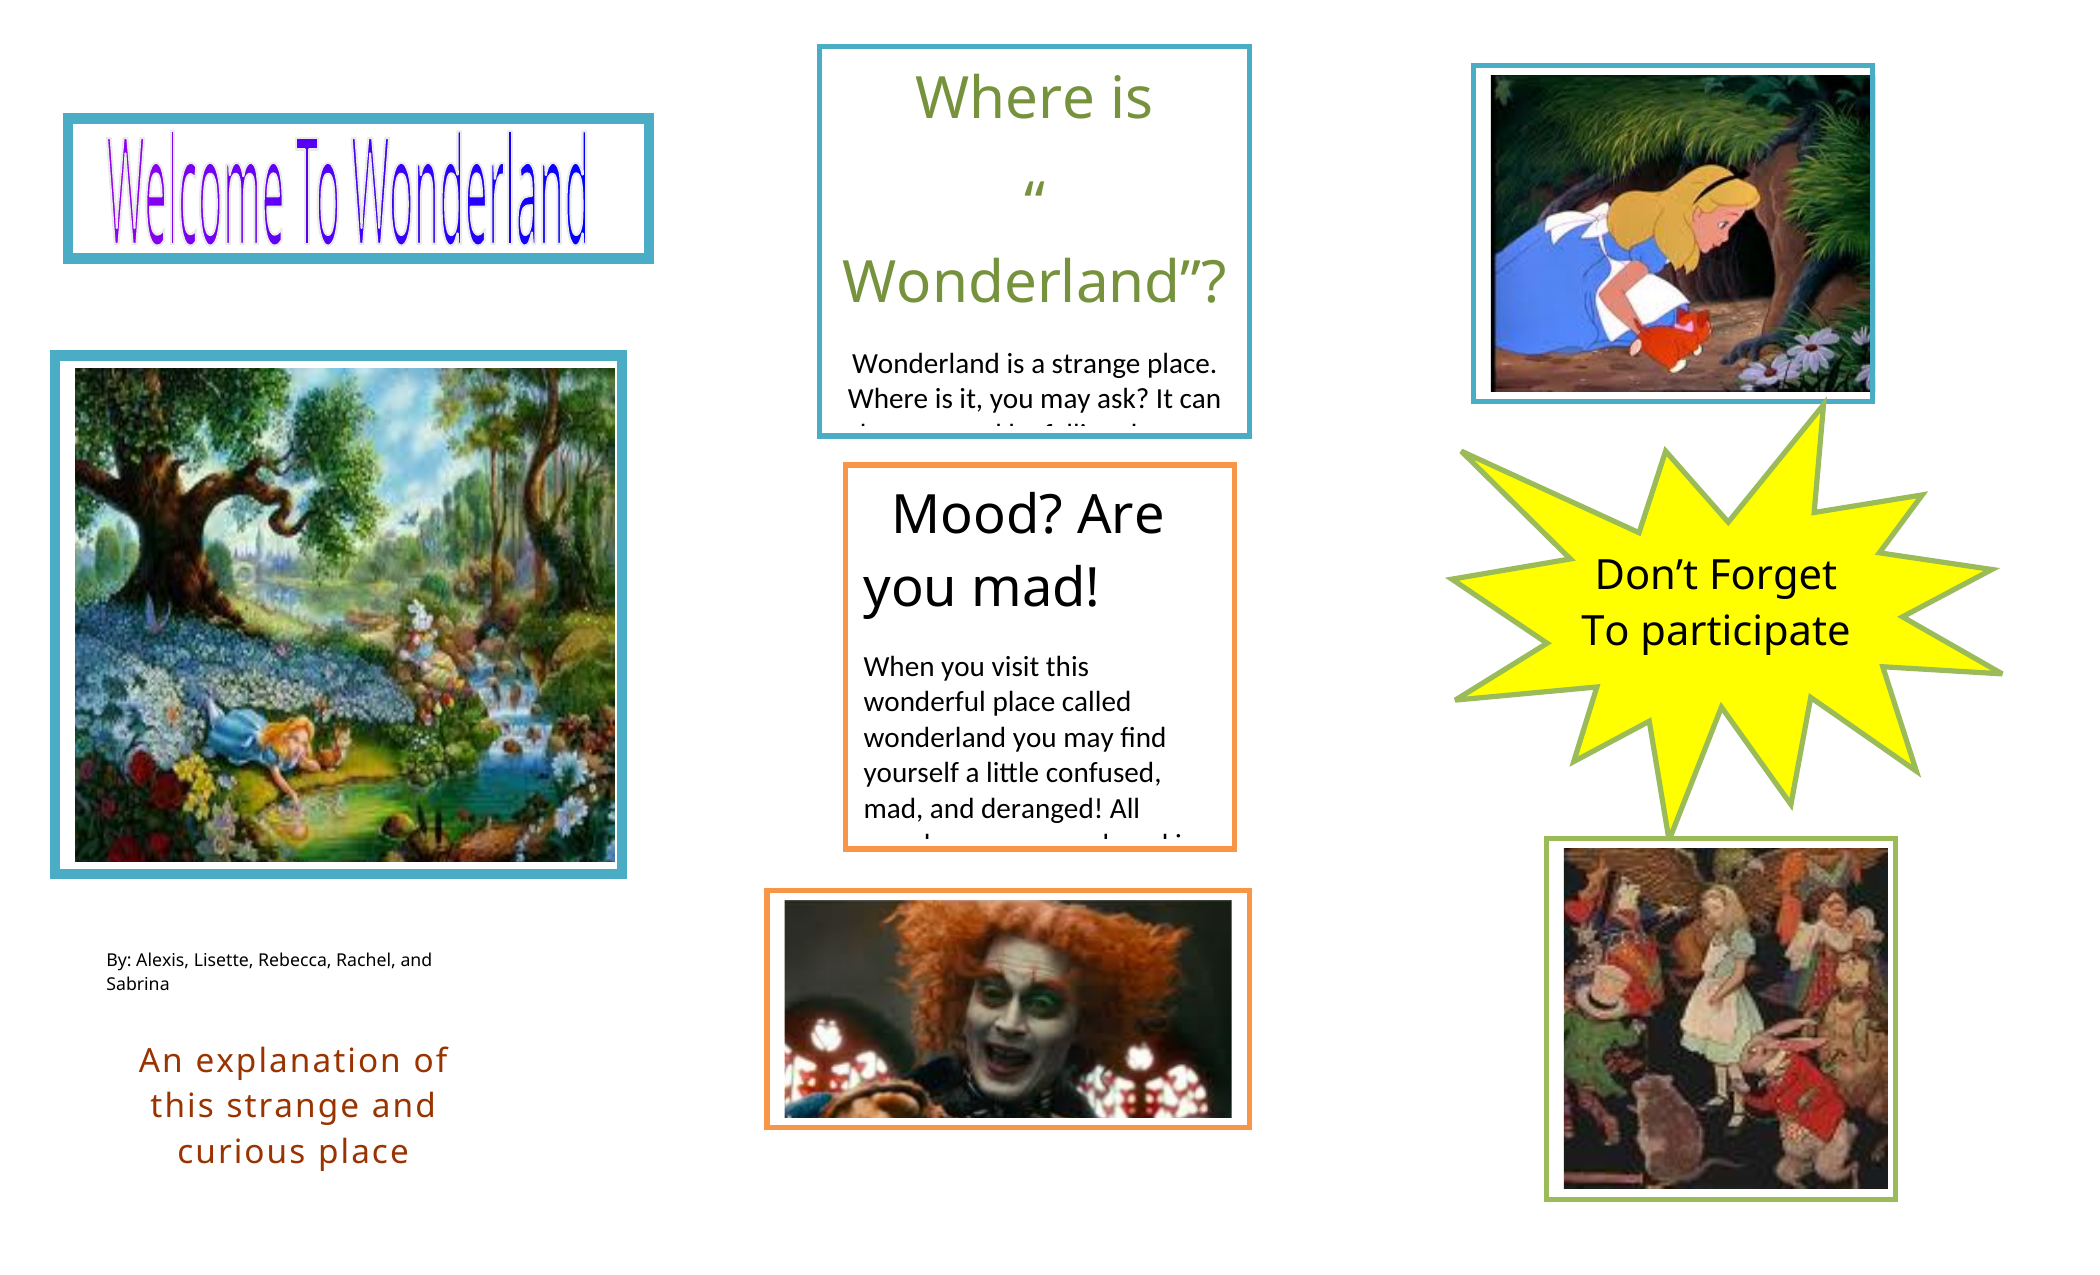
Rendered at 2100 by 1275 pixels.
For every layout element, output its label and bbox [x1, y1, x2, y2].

picture [784, 900, 1232, 1118]
picture [1490, 75, 1870, 392]
picture [75, 368, 615, 862]
picture [1563, 848, 1888, 1189]
